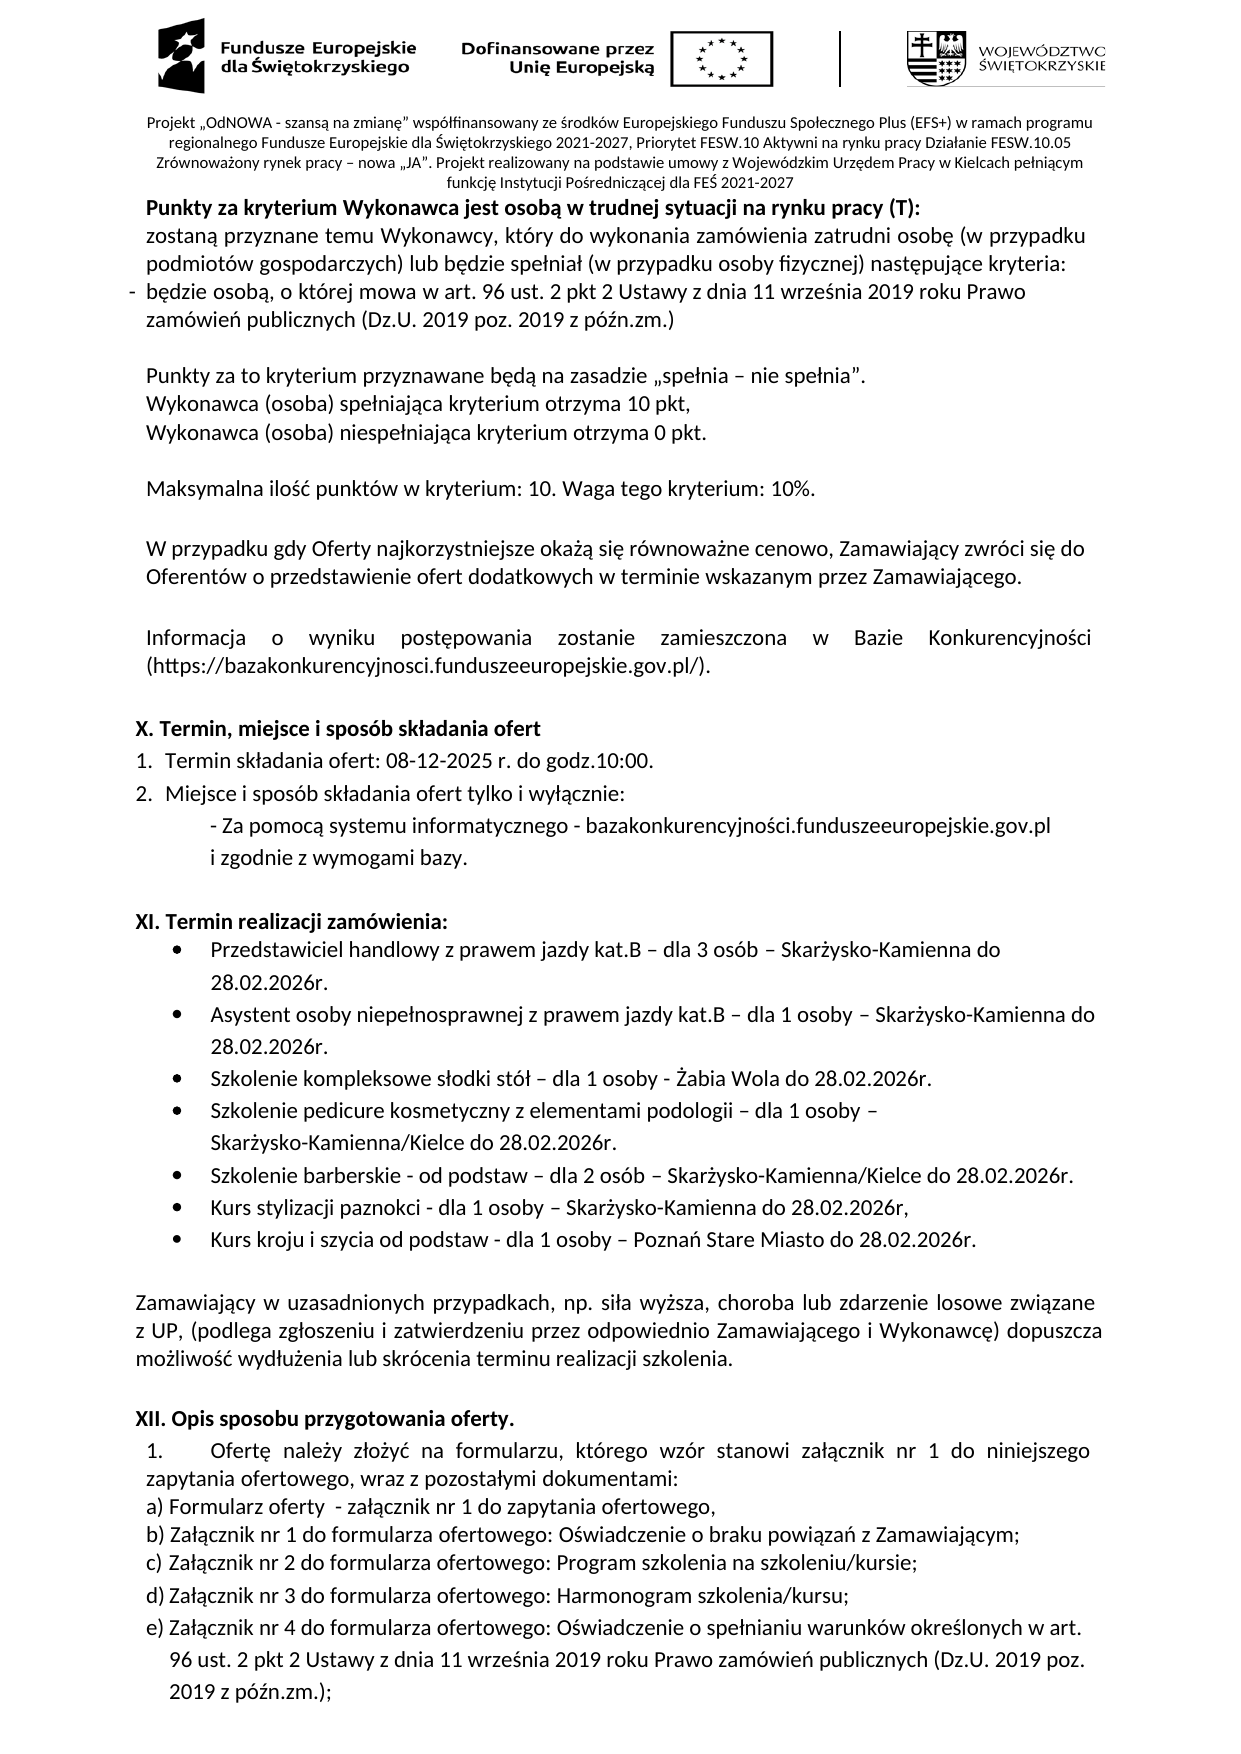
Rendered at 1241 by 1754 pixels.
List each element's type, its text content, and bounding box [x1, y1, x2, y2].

list Kurs stylizacji paznokci - dla 1 osoby – Skarżysko-Kamienna do 28.02.2026r, [173, 1193, 1105, 1221]
text zostaną przyznane temu Wykonawcy, który do wykonania zamówienia zatrudni osobę (w przypadku podmiotów gospodarczych) lub będzie spełniał (w przypadku osoby fizycznej) następujące kryteria: [146, 221, 1105, 277]
text X. Termin, miejsce i sposób składania ofert [135, 714, 1105, 742]
text Informacja o wyniku postępowania zostanie zamieszczona w Bazie Konkurencyjności (https://bazakonkurencyjnosci.funduszeeuropejskie.gov.pl/). [146, 623, 1092, 679]
list Szkolenie barberskie - od podstaw – dla 2 osób – Skarżysko-Kamienna/Kielce do 28.02.2026r. [173, 1161, 1105, 1189]
list Kurs kroju i szycia od podstaw - dla 1 osoby – Poznań Stare Miasto do 28.02.2026r. [173, 1225, 1105, 1253]
text Zamawiający w uzasadnionych przypadkach, np. siła wyższa, choroba lub zdarzenie losowe związane z UP, (podlega zgłoszeniu i zatwierdzeniu przez odpowiednio Zamawiającego i Wykonawcę) dopuszcza możliwość wydłużenia lub skrócenia terminu realizacji szkolenia. [135, 1288, 1105, 1372]
text Punkty za to kryterium przyznawane będą na zasadzie „spełnia – nie spełnia”. Wykonawca (osoba) spełniająca kryterium otrzyma 10 pkt, [146, 361, 917, 417]
list Ofertę należy złożyć na formularzu, którego wzór stanowi załącznik nr 1 do niniejszego zapytania ofertowego, wraz z pozostałymi dokumentami: [146, 1436, 1092, 1492]
list Szkolenie pedicure kosmetyczny z elementami podologii – dla 1 osoby – Skarżysko-Kamienna/Kielce do 28.02.2026r. [173, 1096, 1105, 1157]
list Załącznik nr 2 do formularza ofertowego: Program szkolenia na szkoleniu/kursie; [146, 1548, 1092, 1576]
list Asystent osoby niepełnosprawnej z prawem jazdy kat.B – dla 1 osoby – Skarżysko-Kamienna do 28.02.2026r. [173, 1000, 1105, 1060]
text XI. Termin realizacji zamówienia: [135, 907, 1105, 935]
text Punkty za kryterium Wykonawca jest osobą w trudnej sytuacji na rynku pracy (T): [146, 193, 1105, 221]
text - Za pomocą systemu informatycznego - bazakonkurencyjności.funduszeeuropejskie.gov.pl i zgodnie z wymogami bazy. [210, 811, 1105, 871]
list Załącznik nr 1 do formularza ofertowego: Oświadczenie o braku powiązań z Zamawiającym; [146, 1521, 1105, 1548]
list Załącznik nr 4 do formularza ofertowego: Oświadczenie o spełnianiu warunków określonych w art. 96 ust. 2 pkt 2 Ustawy z dnia 11 września 2019 roku Prawo zamówień publicznych (Dz.U. 2019 poz. 2019 z późn.zm.); [146, 1613, 1092, 1705]
list będzie osobą, o której mowa w art. 96 ust. 2 pkt 2 Ustawy z dnia 11 września 2019 roku Prawo zamówień publicznych (Dz.U. 2019 poz. 2019 z późn.zm.) [128, 277, 1091, 333]
list Przedstawiciel handlowy z prawem jazdy kat.B – dla 3 osób – Skarżysko-Kamienna do 28.02.2026r. [173, 935, 1105, 996]
text XII. Opis sposobu przygotowania oferty. [135, 1404, 1105, 1432]
list Formularz oferty - załącznik nr 1 do zapytania ofertowego, [146, 1492, 1105, 1520]
list Miejsce i sposób składania ofert tylko i wyłącznie: [135, 779, 1105, 807]
picture [135, 0, 1106, 112]
list Szkolenie kompleksowe słodki stół – dla 1 osoby - Żabia Wola do 28.02.2026r. [173, 1064, 1105, 1092]
text Wykonawca (osoba) niespełniająca kryterium otrzyma 0 pkt. Maksymalna ilość punktów w kryterium: 10. Waga tego kryterium: 10%. [146, 418, 831, 502]
list Termin składania ofert: 08-12-2025 r. do godz.10:00. [135, 746, 1105, 774]
text W przypadku gdy Oferty najkorzystniejsze okażą się równoważne cenowo, Zamawiający zwróci się do Oferentów o przedstawienie ofert dodatkowych w terminie wskazanym przez Zamawiającego. [146, 534, 1105, 590]
list Załącznik nr 3 do formularza ofertowego: Harmonogram szkolenia/kursu; [146, 1581, 1092, 1609]
